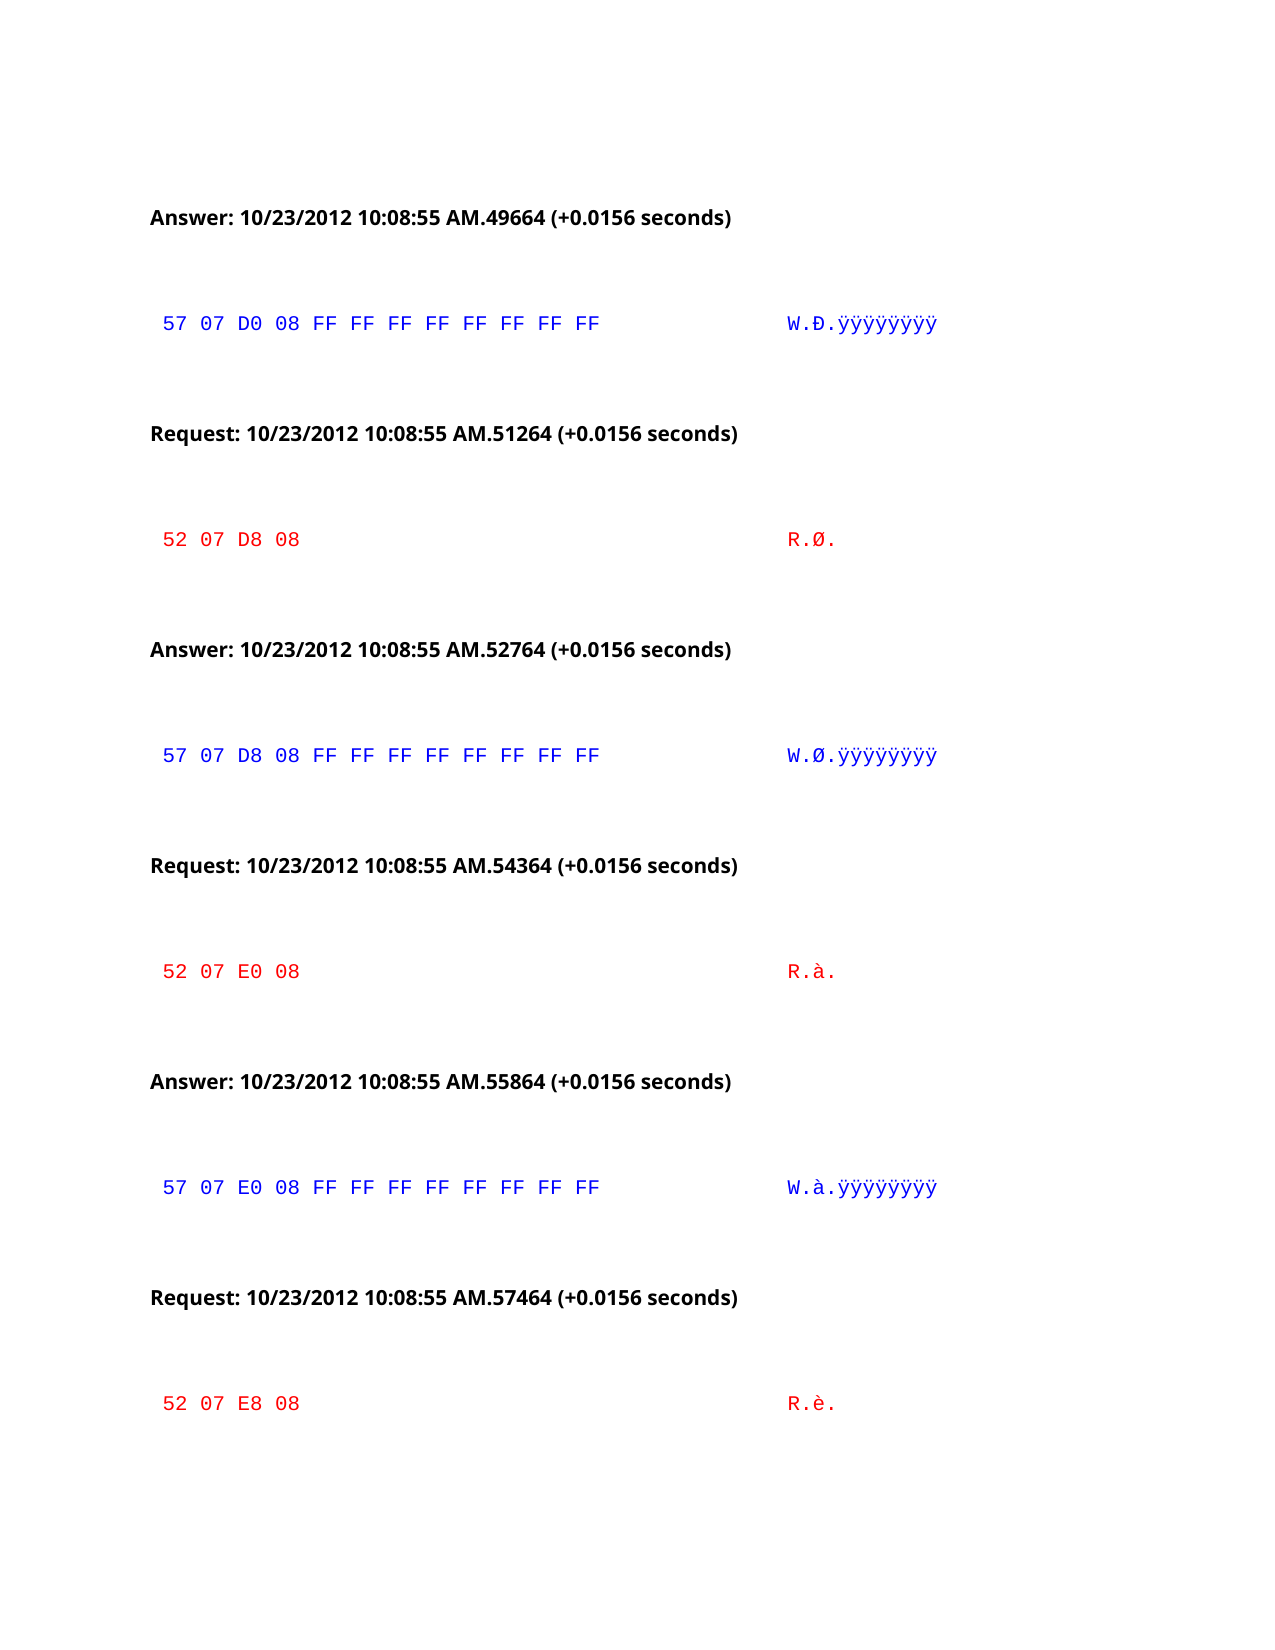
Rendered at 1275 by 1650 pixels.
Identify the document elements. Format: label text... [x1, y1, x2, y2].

text 57 07 D8 08 FF FF FF FF FF FF FF FF W.Ø.ÿÿÿÿÿÿÿÿ [150, 745, 1125, 769]
text Answer: 10/23/2012 10:08:55 AM.55864 (+0.0156 seconds) [150, 1067, 1125, 1095]
text Answer: 10/23/2012 10:08:55 AM.52764 (+0.0156 seconds) [150, 635, 1125, 663]
text 52 07 E8 08 R.è. [150, 1393, 1125, 1417]
text Request: 10/23/2012 10:08:55 AM.51264 (+0.0156 seconds) [150, 419, 1125, 447]
text 57 07 D0 08 FF FF FF FF FF FF FF FF W.Ð.ÿÿÿÿÿÿÿÿ [150, 313, 1125, 337]
text 52 07 E0 08 R.à. [150, 961, 1125, 985]
text Request: 10/23/2012 10:08:55 AM.57464 (+0.0156 seconds) [150, 1283, 1125, 1311]
text 57 07 E0 08 FF FF FF FF FF FF FF FF W.à.ÿÿÿÿÿÿÿÿ [150, 1177, 1125, 1201]
text Request: 10/23/2012 10:08:55 AM.54364 (+0.0156 seconds) [150, 851, 1125, 879]
text Answer: 10/23/2012 10:08:55 AM.49664 (+0.0156 seconds) [150, 203, 1125, 231]
text 52 07 D8 08 R.Ø. [150, 529, 1125, 553]
